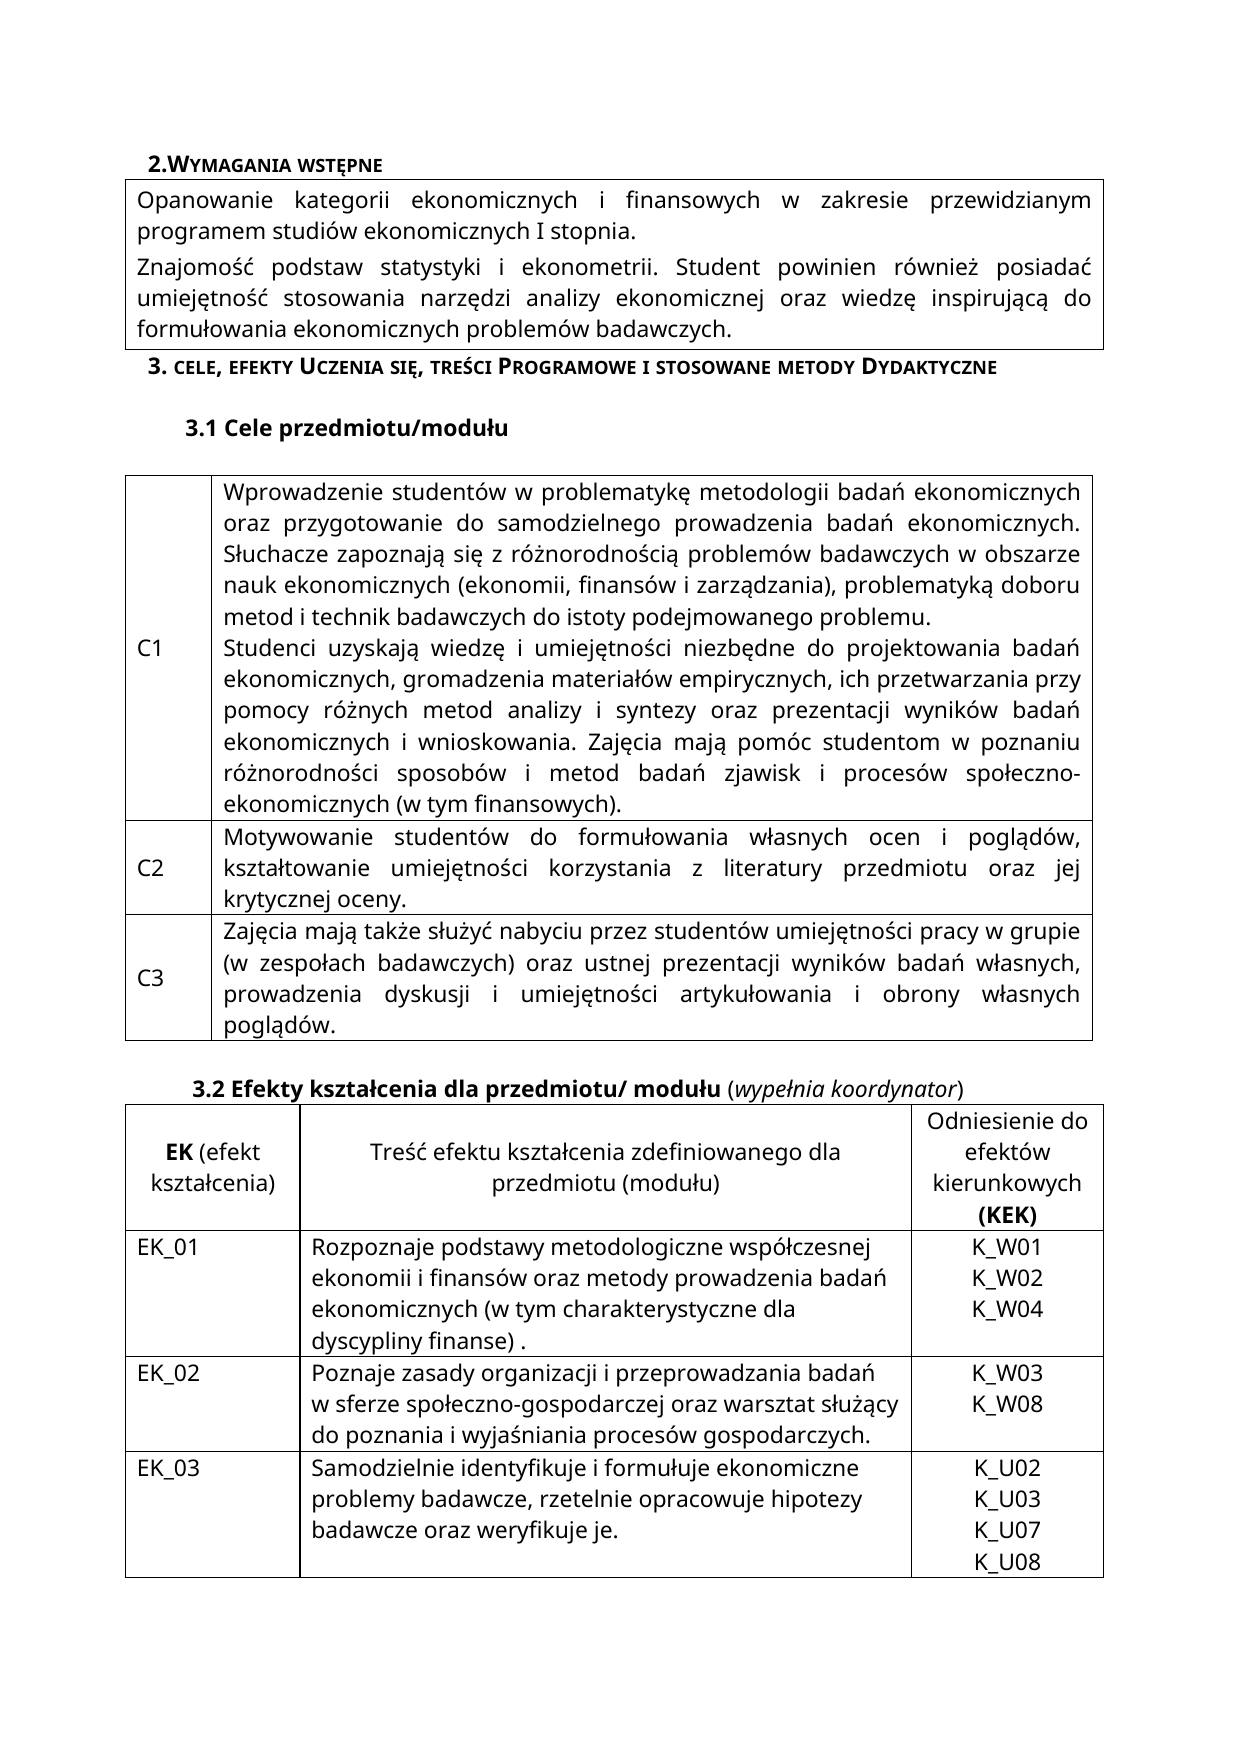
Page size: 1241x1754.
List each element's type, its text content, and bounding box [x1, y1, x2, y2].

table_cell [301, 1452, 911, 1577]
table_cell K_W03 K_W08 [912, 1357, 1103, 1451]
text 2.Wymagania wstępne [148, 148, 1093, 179]
table_cell Poznaje zasady organizacji i przeprowadzania badań w sferze społeczno-gospodarczej oraz warsztat służący do poznania i wyjaśniania procesów gospodarczych. [301, 1357, 911, 1451]
table_header C1 [126, 476, 211, 819]
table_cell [912, 1452, 1103, 1577]
table_cell EK_01 [126, 1231, 299, 1356]
table_header Odniesienie do efektów kierunkowych (KEK) [912, 1105, 1103, 1230]
text 3. cele, efekty Uczenia się, treści Programowe i stosowane metody Dydaktyczne [148, 350, 1093, 381]
table_cell Zajęcia mają także służyć nabyciu przez studentów umiejętności pracy w grupie (w zespołach badawczych) oraz ustnej prezentacji wyników badań własnych, prowadzenia dyskusji i umiejętności artykułowania i obrony własnych poglądów. [212, 915, 1092, 1040]
table_cell EK_03 [126, 1452, 299, 1577]
text 3.2 Efekty kształcenia dla przedmiotu/ modułu (wypełnia koordynator) [192, 1073, 1093, 1104]
table_header Wprowadzenie studentów w problematykę metodologii badań ekonomicznych oraz przygotowanie do samodzielnego prowadzenia badań ekonomicznych. Słuchacze zapoznają się z różnorodnością problemów badawczych w obszarze nauk ekonomicznych (ekonomii, finansów i zarządzania), problematyką doboru metod i technik badawczych do istoty podejmowanego problemu. Studenci uzyskają wiedzę i umiejętności niezbędne do projektowania badań ekonomicznych, gromadzenia materiałów empirycznych, ich przetwarzania przy pomocy różnych metod analizy i syntezy oraz prezentacji wyników badań ekonomicznych i wnioskowania. Zajęcia mają pomóc studentom w poznaniu różnorodności sposobów i metod badań zjawisk i procesów społeczno-ekonomicznych (w tym finansowych). [212, 476, 1092, 819]
table_cell C2 [126, 821, 211, 914]
table_header Opanowanie kategorii ekonomicznych i finansowych w zakresie przewidzianym programem studiów ekonomicznych I stopnia. Znajomość podstaw statystyki i ekonometrii. Student powinien również posiadać umiejętność stosowania narzędzi analizy ekonomicznej oraz wiedzę inspirującą do formułowania ekonomicznych problemów badawczych. [126, 180, 1103, 349]
text 3.1 Cele przedmiotu/modułu [185, 412, 1093, 443]
table_header Treść efektu kształcenia zdefiniowanego dla przedmiotu (modułu) [301, 1105, 911, 1230]
table_cell K_W01 K_W02 K_W04 [912, 1231, 1103, 1356]
table_cell EK_02 [126, 1357, 299, 1451]
table_cell Motywowanie studentów do formułowania własnych ocen i poglądów, kształtowanie umiejętności korzystania z literatury przedmiotu oraz jej krytycznej oceny. [212, 821, 1092, 914]
table_cell C3 [126, 915, 211, 1040]
table_cell Rozpoznaje podstawy metodologiczne współczesnej ekonomii i finansów oraz metody prowadzenia badań ekonomicznych (w tym charakterystyczne dla dyscypliny finanse) . [301, 1231, 911, 1356]
table_header EK (efekt kształcenia) [126, 1105, 299, 1230]
